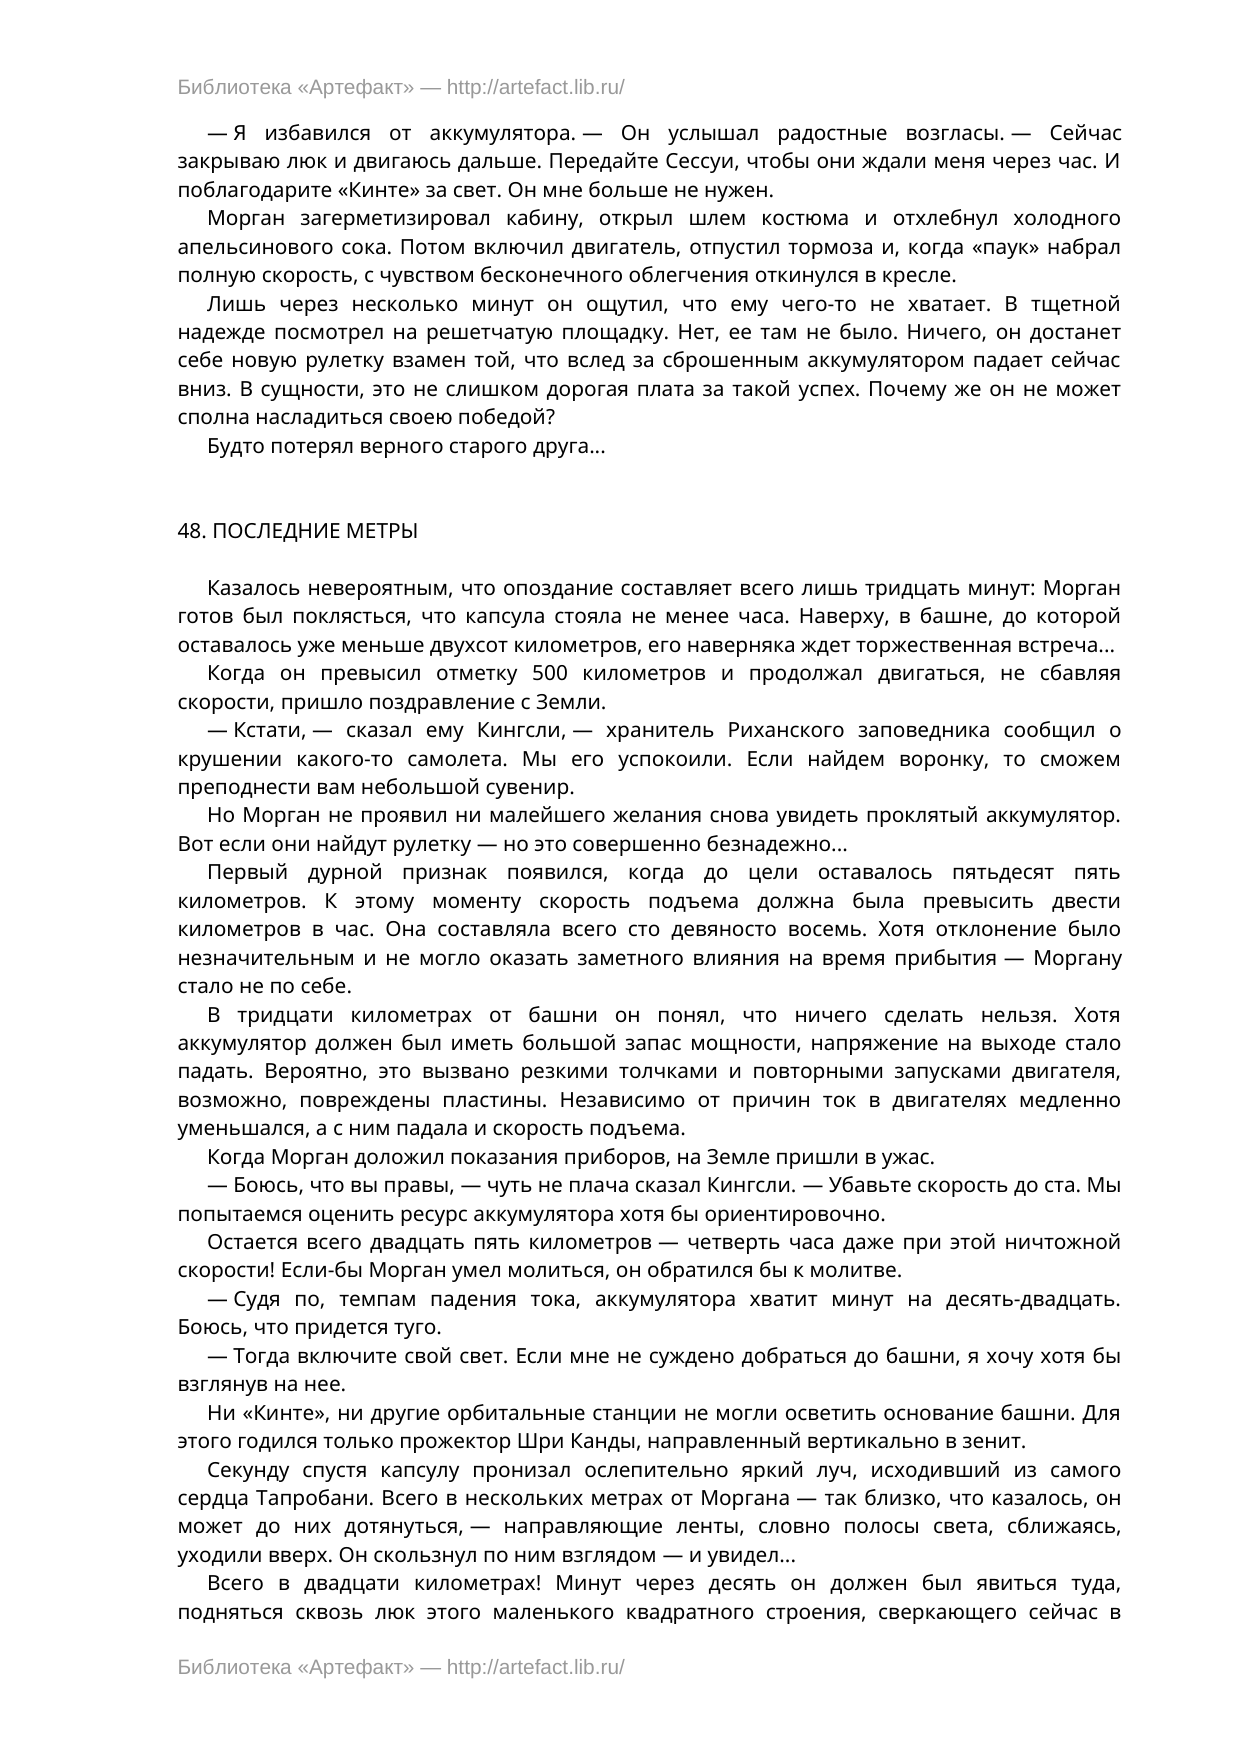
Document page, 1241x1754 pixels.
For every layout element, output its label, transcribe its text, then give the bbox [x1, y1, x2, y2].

text — Кстати, — сказал ему Кингсли, — хранитель Риханского заповедника сообщил о крушении какого-то самолета. Мы его успокоили. Если найдем воронку, то сможем преподнести вам небольшой сувенир. [177, 715, 1122, 801]
text Ни «Кинте», ни другие орбитальные станции не могли осветить основание башни. Для этого годился только прожектор Шри Канды, направленный вертикально в зенит. [177, 1398, 1122, 1455]
text — Я избавился от аккумулятора. — Он услышал радостные возгласы. — Сейчас закрываю люк и двигаюсь дальше. Передайте Сессуи, чтобы они ждали меня через час. И поблагодарите «Кинте» за свет. Он мне больше не нужен. [177, 118, 1122, 203]
text Секунду спустя капсулу пронизал ослепительно яркий луч, исходивший из самого сердца Тапробани. Всего в нескольких метрах от Моргана — так близко, что казалось, он может до них дотянуться, — направляющие ленты, словно полосы света, сближаясь, уходили вверх. Он скользнул по ним взглядом — и увидел... [177, 1455, 1122, 1568]
text В тридцати километрах от башни он понял, что ничего сделать нельзя. Хотя аккумулятор должен был иметь большой запас мощности, напряжение на выходе стало падать. Вероятно, это вызвано резкими толчками и повторными запусками двигателя, возможно, повреждены пластины. Независимо от причин ток в двигателях медленно уменьшался, а с ним падала и скорость подъема. [177, 1000, 1122, 1142]
text Морган загерметизировал кабину, открыл шлем костюма и отхлебнул холодного апельсинового сока. Потом включил двигатель, отпустил тормоза и, когда «паук» набрал полную скорость, с чувством бесконечного облегчения откинулся в кресле. [177, 203, 1122, 289]
text — Боюсь, что вы правы, — чуть не плача сказал Кингсли. — Убавьте скорость до ста. Мы попытаемся оценить ресурс аккумулятора хотя бы ориентировочно. [177, 1170, 1122, 1227]
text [177, 1568, 1122, 1625]
text Остается всего двадцать пять километров — четверть часа даже при этой ничтожной скорости! Если-бы Морган умел молиться, он обратился бы к молитве. [177, 1227, 1122, 1284]
text — Тогда включите свой свет. Если мне не суждено добраться до башни, я хочу хотя бы взглянув на нее. [177, 1341, 1122, 1398]
text Казалось невероятным, что опоздание составляет всего лишь тридцать минут: Морган готов был поклясться, что капсула стояла не менее часа. Наверху, в башне, до которой оставалось уже меньше двухсот километров, его наверняка ждет торжественная встреча... [177, 573, 1122, 658]
text Лишь через несколько минут он ощутил, что ему чего-то не хватает. В тщетной надежде посмотрел на решетчатую площадку. Нет, ее там не было. Ничего, он достанет себе новую рулетку взамен той, что вслед за сброшенным аккумулятором падает сейчас вниз. В сущности, это не слишком дорогая плата за такой успех. Почему же он не может сполна насладиться своею победой? [177, 289, 1122, 431]
text — Судя по, темпам падения тока, аккумулятора хватит минут на десять-двадцать. Боюсь, что придется туго. [177, 1284, 1122, 1341]
text Но Морган не проявил ни малейшего желания снова увидеть проклятый аккумулятор. Вот если они найдут рулетку — но это совершенно безнадежно... [177, 801, 1122, 857]
text Будто потерял верного старого друга... [177, 431, 1122, 459]
text Первый дурной признак появился, когда до цели оставалось пятьдесят пять километров. К этому моменту скорость подъема должна была превысить двести километров в час. Она составляла всего сто девяносто восемь. Хотя отклонение было незначительным и не могло оказать заметного влияния на время прибытия — Моргану стало не по себе. [177, 857, 1122, 1000]
text Когда он превысил отметку 500 километров и продолжал двигаться, не сбавляя скорости, пришло поздравление с Земли. [177, 658, 1122, 715]
text Когда Морган доложил показания приборов, на Земле пришли в ужас. [177, 1142, 1122, 1170]
text 48. ПОСЛЕДНИЕ МЕТРЫ [177, 516, 1122, 545]
